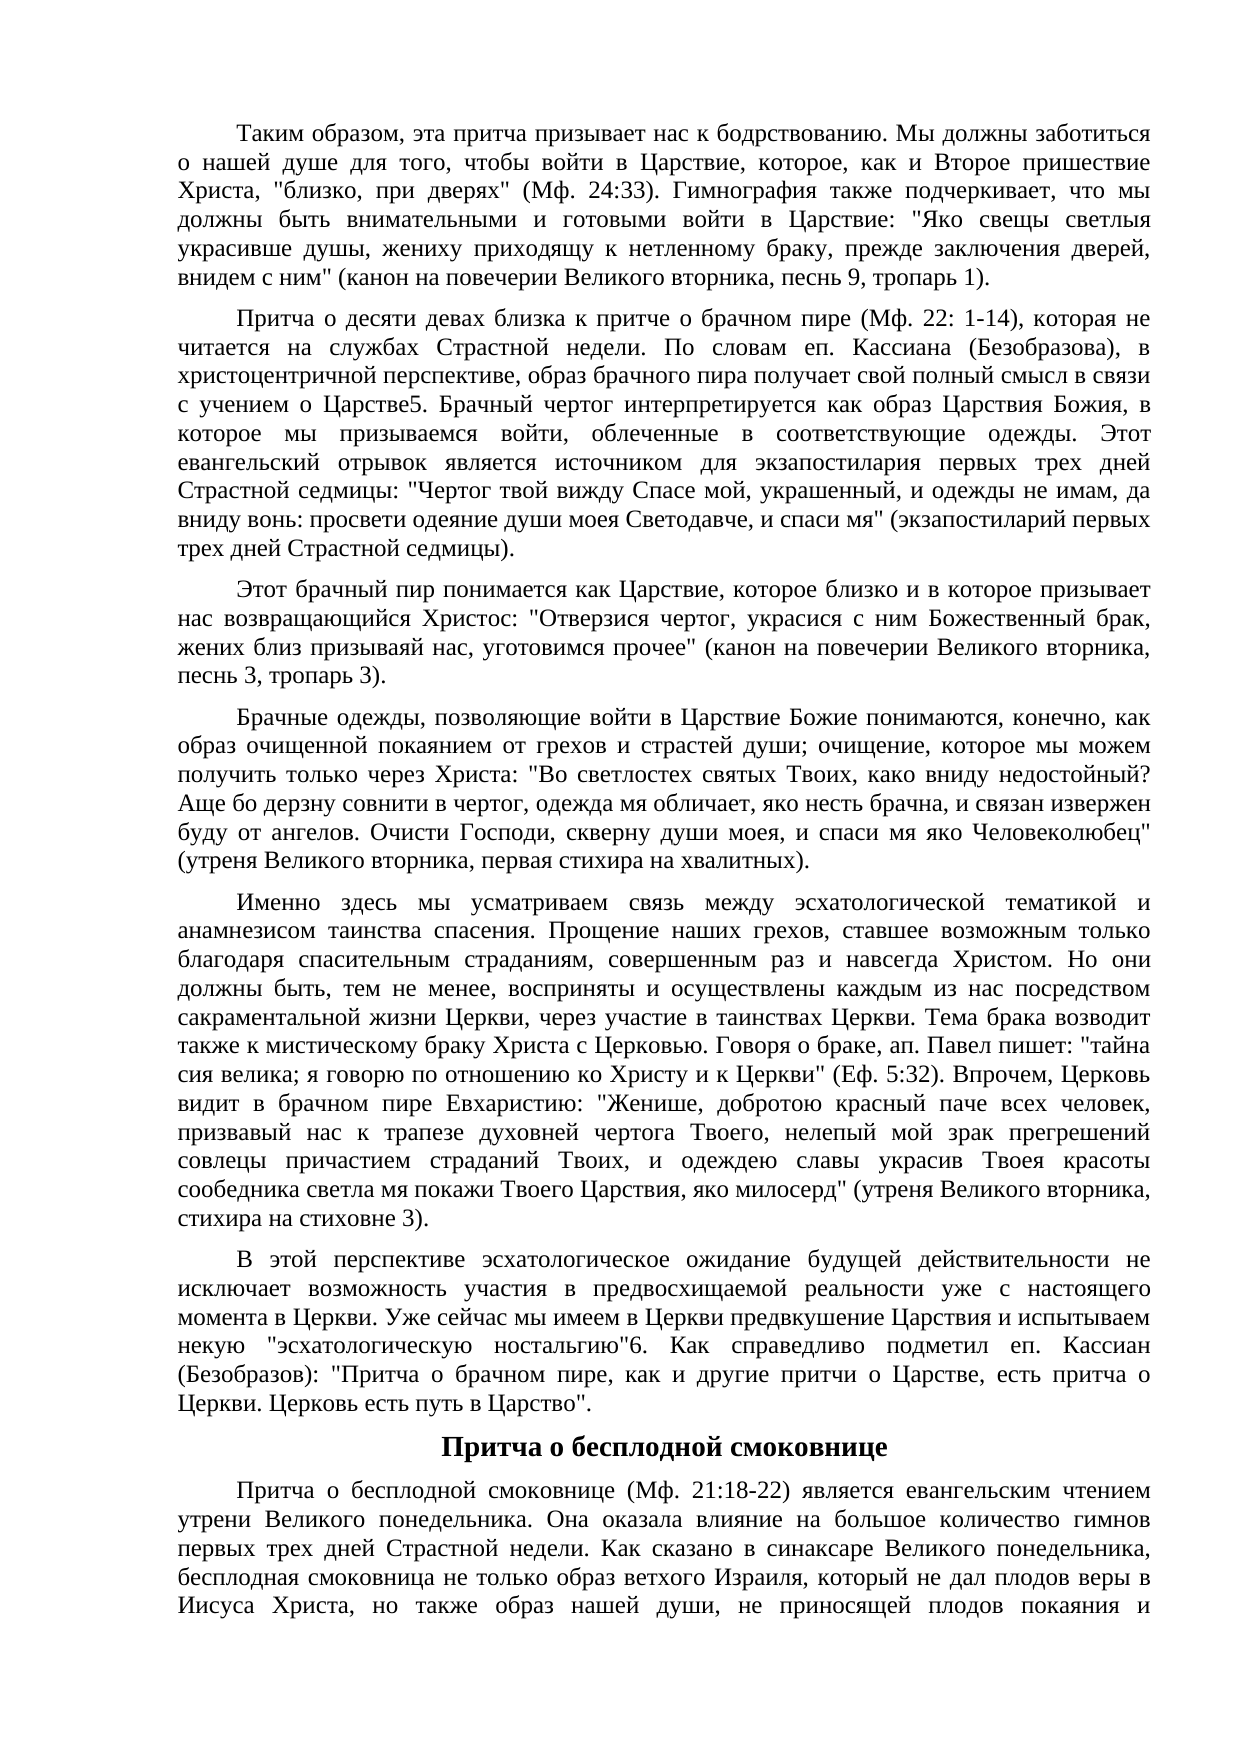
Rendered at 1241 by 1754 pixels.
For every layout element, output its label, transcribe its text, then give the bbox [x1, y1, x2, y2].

text Таким образом, эта притча призывает нас к бодрствованию. Мы должны заботиться о нашей душе для того, чтобы войти в Царствие, которое, как и Второе пришествие Христа, "близко, при дверях" (Мф. 24:33). Гимнография также подчеркивает, что мы должны быть внимательными и готовыми войти в Царствие: "Яко свещы светлыя украсивше душы, жениху приходящу к нетленному браку, прежде заключения дверей, внидем с ним" (канон на повечерии Великого вторника, песнь 9, тропарь 1). [177, 118, 1152, 291]
text Притча о бесплодной смоковнице [177, 1429, 1152, 1463]
text Притча о десяти девах близка к притче о брачном пире (Мф. 22: 1-14), которая не читается на службах Страстной недели. По словам еп. Кассиана (Безобразова), в христоцентричной перспективе, образ брачного пира получает свой полный смысл в связи с учением о Царстве5. Брачный чертог интерпретируется как образ Царствия Божия, в которое мы призываемся войти, облеченные в соответствующие одежды. Этот евангельский отрывок является источником для экзапостилария первых трех дней Страстной седмицы: "Чертог твой вижду Спасе мой, украшенный, и одежды не имам, да вниду вонь: просвети одеяние души моея Светодавче, и спаси мя" (экзапостиларий первых трех дней Страстной седмицы). [177, 303, 1152, 562]
text Этот брачный пир понимается как Царствие, которое близко и в которое призывает нас возвращающийся Христос: "Отверзися чертог, украсися с ним Божественный брак, жених близ призываяй нас, уготовимся прочее" (канон на повечерии Великого вторника, песнь 3, тропарь 3). [177, 574, 1152, 689]
text Именно здесь мы усматриваем связь между эсхатологической тематикой и анамнезисом таинства спасения. Прощение наших грехов, ставшее возможным только благодаря спасительным страданиям, совершенным раз и навсегда Христом. Но они должны быть, тем не менее, восприняты и осуществлены каждым из нас посредством сакраментальной жизни Церкви, через участие в таинствах Церкви. Тема брака возводит также к мистическому браку Христа с Церковью. Говоря о браке, ап. Павел пишет: "тайна сия велика; я говорю по отношению ко Христу и к Церкви" (Еф. 5:32). Впрочем, Церковь видит в брачном пире Евхаристию: "Женише, добротою красный паче всех человек, призвавый нас к трапезе духовней чертога Твоего, нелепый мой зрак прегрешений совлецы причастием страданий Твоих, и одеждею славы украсив Твоея красоты сообедника светла мя покажи Твоего Царствия, яко милосерд" (утреня Великого вторника, стихира на стиховне 3). [177, 887, 1152, 1232]
text В этой перспективе эсхатологическое ожидание будущей действительности не исключает возможность участия в предвосхищаемой реальности уже с настоящего момента в Церкви. Уже сейчас мы имеем в Церкви предвкушение Царствия и испытываем некую "эсхатологическую ностальгию"6. Как справедливо подметил еп. Кассиан (Безобразов): "Притча о брачном пире, как и другие притчи о Царстве, есть притча о Церкви. Церковь есть путь в Царство". [177, 1244, 1152, 1417]
text Брачные одежды, позволяющие войти в Царствие Божие понимаются, конечно, как образ очищенной покаянием от грехов и страстей души; очищение, которое мы можем получить только через Христа: "Во светлостех святых Твоих, како вниду недостойный? Аще бо дерзну совнити в чертог, одежда мя обличает, яко несть брачна, и связан извержен буду от ангелов. Очисти Господи, скверну души моея, и спаси мя яко Человеколюбец" (утреня Великого вторника, первая стихира на хвалитных). [177, 702, 1152, 874]
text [177, 1475, 1152, 1619]
